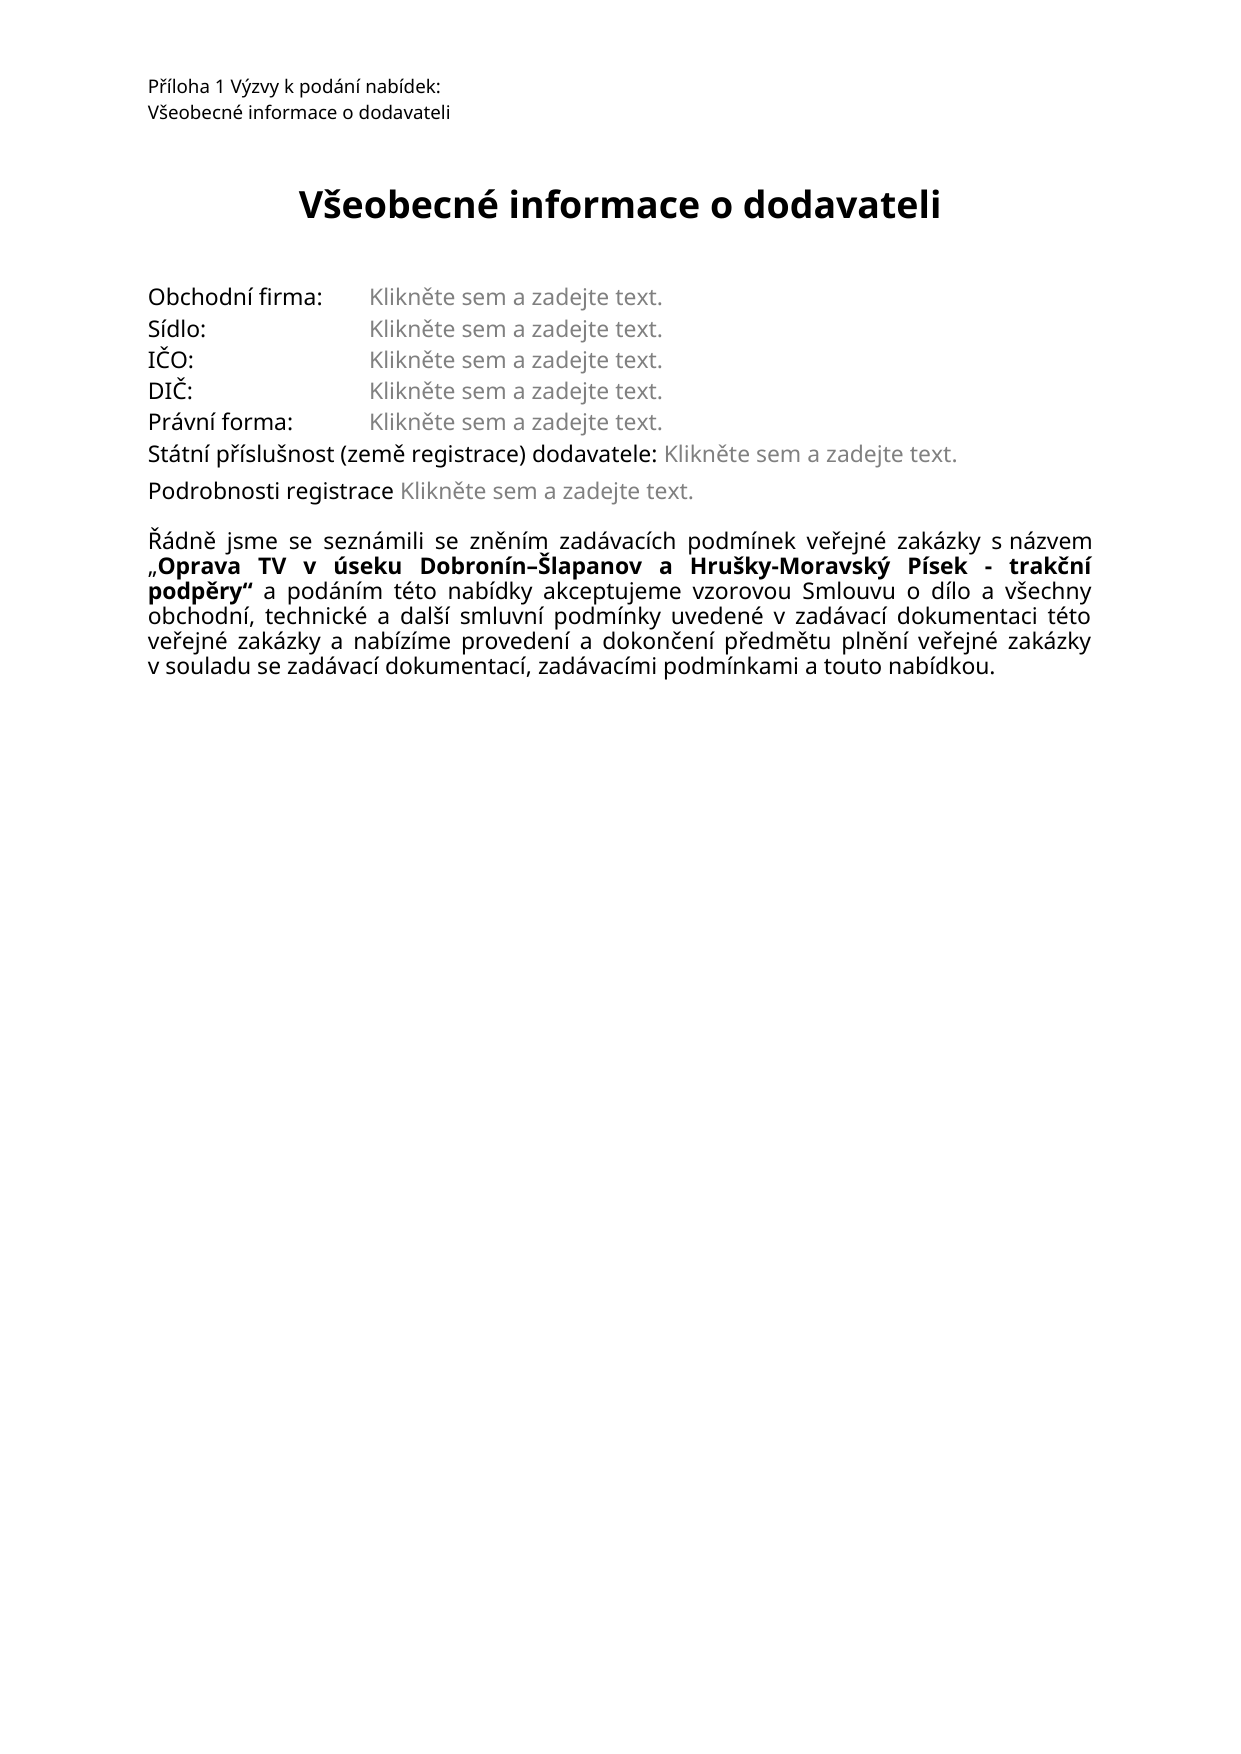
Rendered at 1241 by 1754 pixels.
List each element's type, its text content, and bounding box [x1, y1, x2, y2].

text Řádně jsme se seznámili se zněním zadávacích podmínek veřejné zakázky s názvem „Oprava TV v úseku Dobronín–Šlapanov a Hrušky-Moravský Písek - trakční podpěry“ a podáním této nabídky akceptujeme vzorovou Smlouvu o dílo a všechny obchodní, technické a další smluvní podmínky uvedené v zadávací dokumentaci této veřejné zakázky a nabízíme provedení a dokončení předmětu plnění veřejné zakázky v souladu se zadávací dokumentací, zadávacími podmínkami a touto nabídkou. [148, 529, 1093, 679]
text Právní forma: [148, 411, 1093, 436]
text DIČ: [148, 379, 1093, 404]
title Všeobecné informace o dodavateli [148, 178, 1093, 229]
text Podrobnosti registrace [148, 479, 1093, 504]
text IČO: [148, 348, 1093, 373]
text Státní příslušnost (země registrace) dodavatele: [148, 442, 1093, 467]
text Sídlo: [148, 317, 1093, 342]
text Obchodní firma: [148, 286, 1093, 311]
